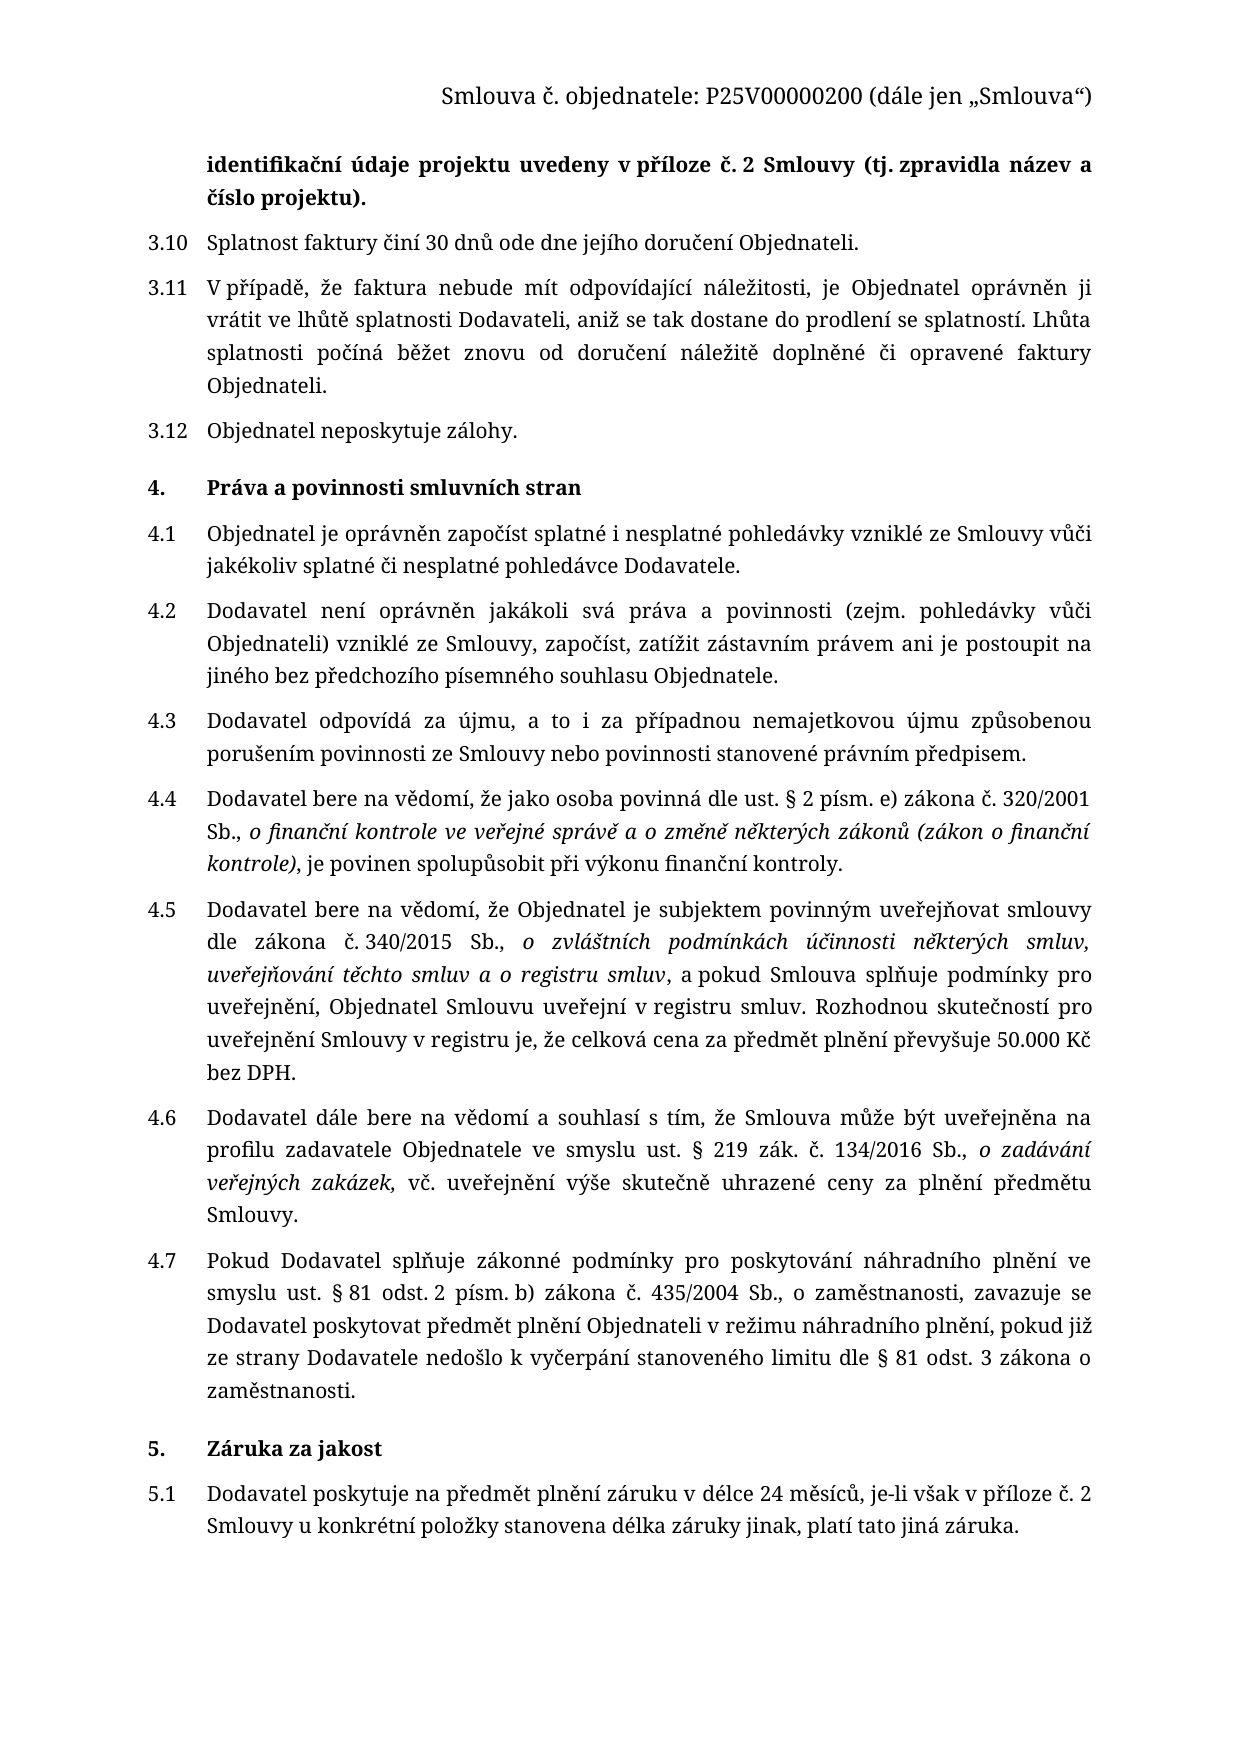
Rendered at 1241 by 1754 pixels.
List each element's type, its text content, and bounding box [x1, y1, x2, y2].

list V případě, že faktura nebude mít odpovídající náležitosti, je Objednatel oprávněn ji vrátit ve lhůtě splatnosti Dodavateli, aniž se tak dostane do prodlení se splatností. Lhůta splatnosti počíná běžet znovu od doručení náležitě doplněné či opravené faktury Objednateli. [148, 273, 1093, 399]
list Dodavatel bere na vědomí, že jako osoba povinná dle ust. § 2 písm. e) zákona č. 320/2001 Sb., o finanční kontrole ve veřejné správě a o změně některých zákonů (zákon o finanční kontrole), je povinen spolupůsobit při výkonu finanční kontroly. [148, 784, 1093, 878]
list Objednatel neposkytuje zálohy. [148, 416, 1093, 444]
list Práva a povinnosti smluvních stran [148, 473, 1093, 502]
list Dodavatel dále bere na vědomí a souhlasí s tím, že Smlouva může být uveřejněna na profilu zadavatele Objednatele ve smyslu ust. § 219 zák. č. 134/2016 Sb., o zadávání veřejných zakázek, vč. uveřejnění výše skutečně uhrazené ceny za plnění předmětu Smlouvy. [148, 1103, 1093, 1229]
list Pokud Dodavatel splňuje zákonné podmínky pro poskytování náhradního plnění ve smyslu ust. § 81 odst. 2 písm. b) zákona č. 435/2004 Sb., o zaměstnanosti, zavazuje se Dodavatel poskytovat předmět plnění Objednateli v režimu náhradního plnění, pokud již ze strany Dodavatele nedošlo k vyčerpání stanoveného limitu dle § 81 odst. 3 zákona o zaměstnanosti. [148, 1246, 1093, 1404]
list Dodavatel odpovídá za újmu, a to i za případnou nemajetkovou újmu způsobenou porušením povinnosti ze Smlouvy nebo povinnosti stanovené právním předpisem. [148, 707, 1093, 768]
list Dodavatel poskytuje na předmět plnění záruku v délce 24 měsíců, je-li však v příloze č. 2 Smlouvy u konkrétní položky stanovena délka záruky jinak, platí tato jiná záruka. [148, 1479, 1093, 1540]
list Dodavatel bere na vědomí, že Objednatel je subjektem povinným uveřejňovat smlouvy dle zákona č. 340/2015 Sb., o zvláštních podmínkách účinnosti některých smluv, uveřejňování těchto smluv a o registru smluv, a pokud Smlouva splňuje podmínky pro uveřejnění, Objednatel Smlouvu uveřejní v registru smluv. Rozhodnou skutečností pro uveřejnění Smlouvy v registru je, že celková cena za předmět plnění převyšuje 50.000 Kč bez DPH. [148, 895, 1093, 1086]
list Objednatel je oprávněn započíst splatné i nesplatné pohledávky vzniklé ze Smlouvy vůči jakékoliv splatné či nesplatné pohledávce Dodavatele. [148, 519, 1093, 580]
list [148, 150, 1093, 211]
list Dodavatel není oprávněn jakákoli svá práva a povinnosti (zejm. pohledávky vůči Objednateli) vzniklé ze Smlouvy, započíst, zatížit zástavním právem ani je postoupit na jiného bez předchozího písemného souhlasu Objednatele. [148, 596, 1093, 690]
list Záruka za jakost [148, 1434, 1093, 1462]
list Splatnost faktury činí 30 dnů ode dne jejího doručení Objednateli. [148, 228, 1093, 256]
